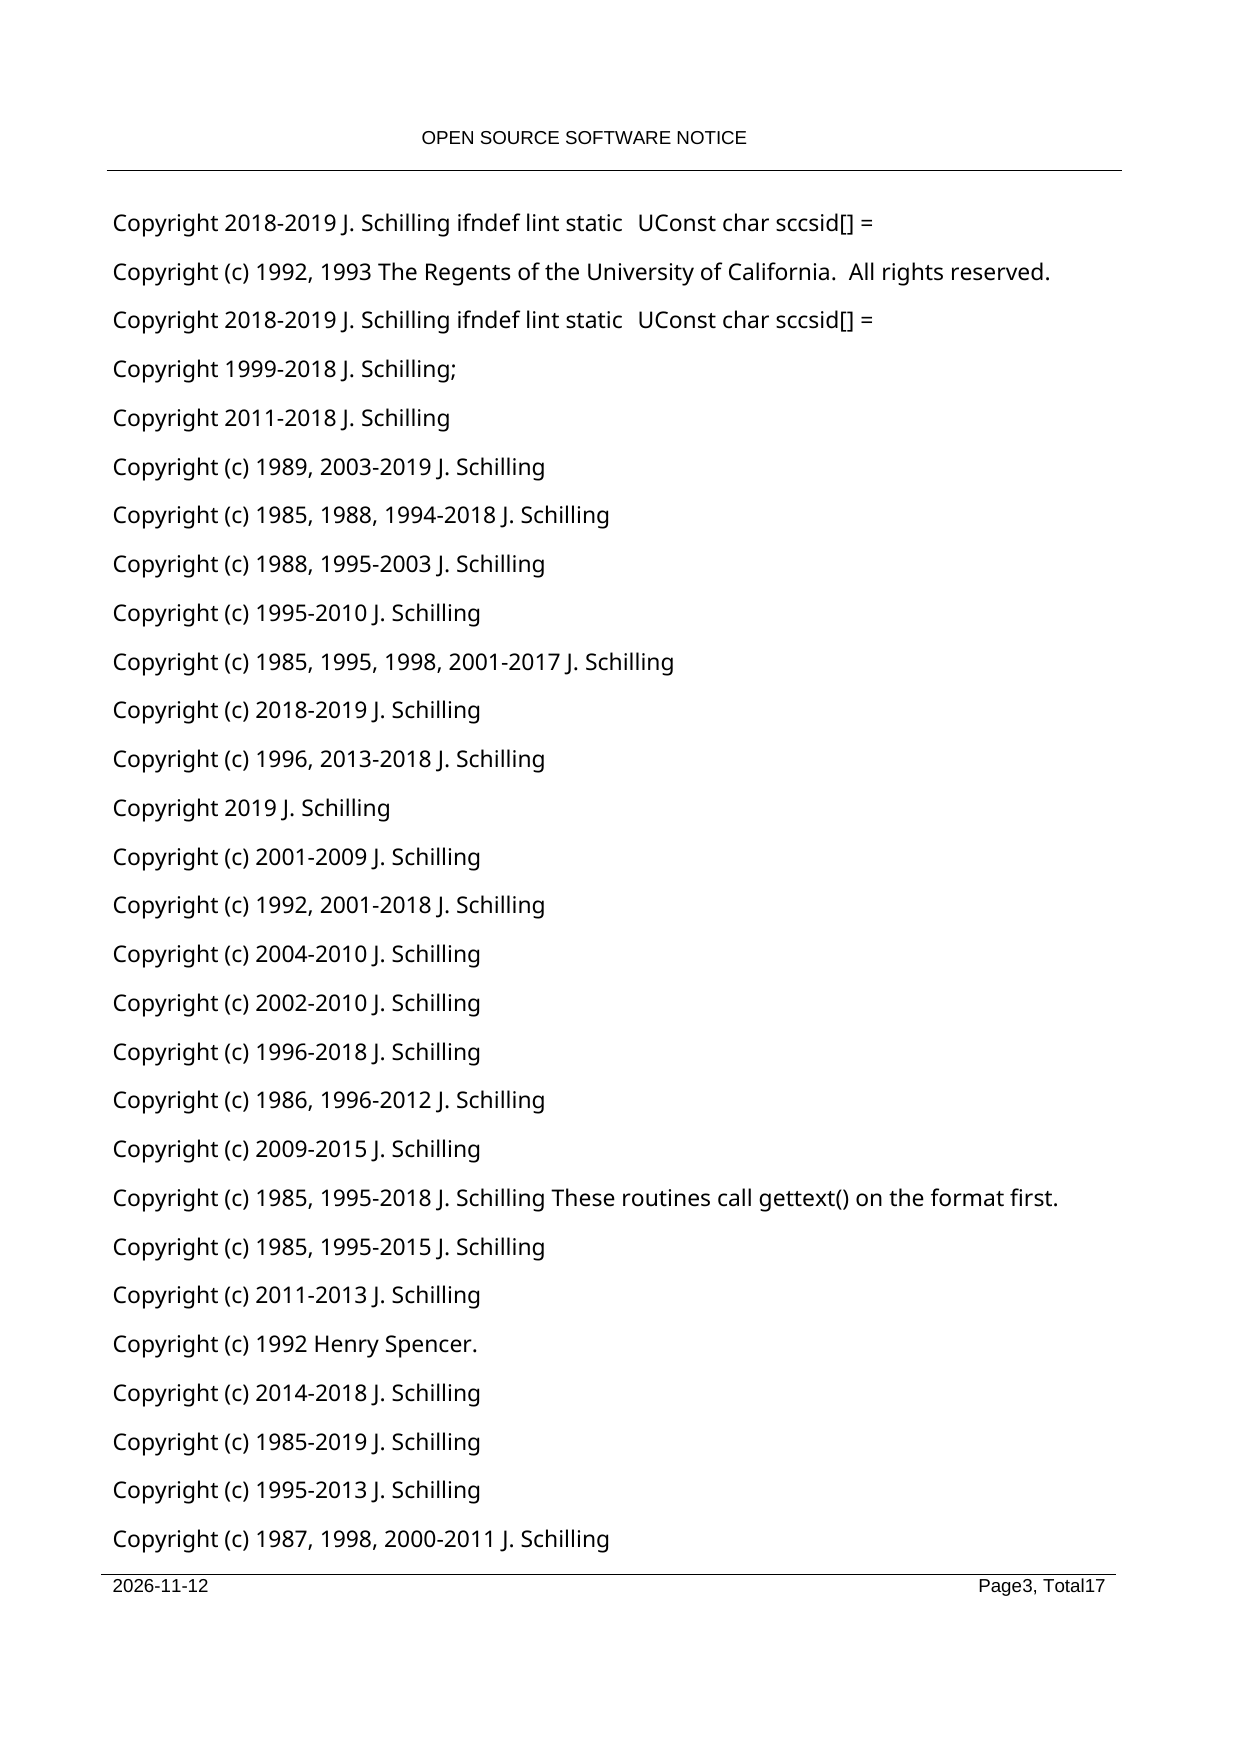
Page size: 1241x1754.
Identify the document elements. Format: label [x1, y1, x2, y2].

text [112, 206, 1128, 1555]
